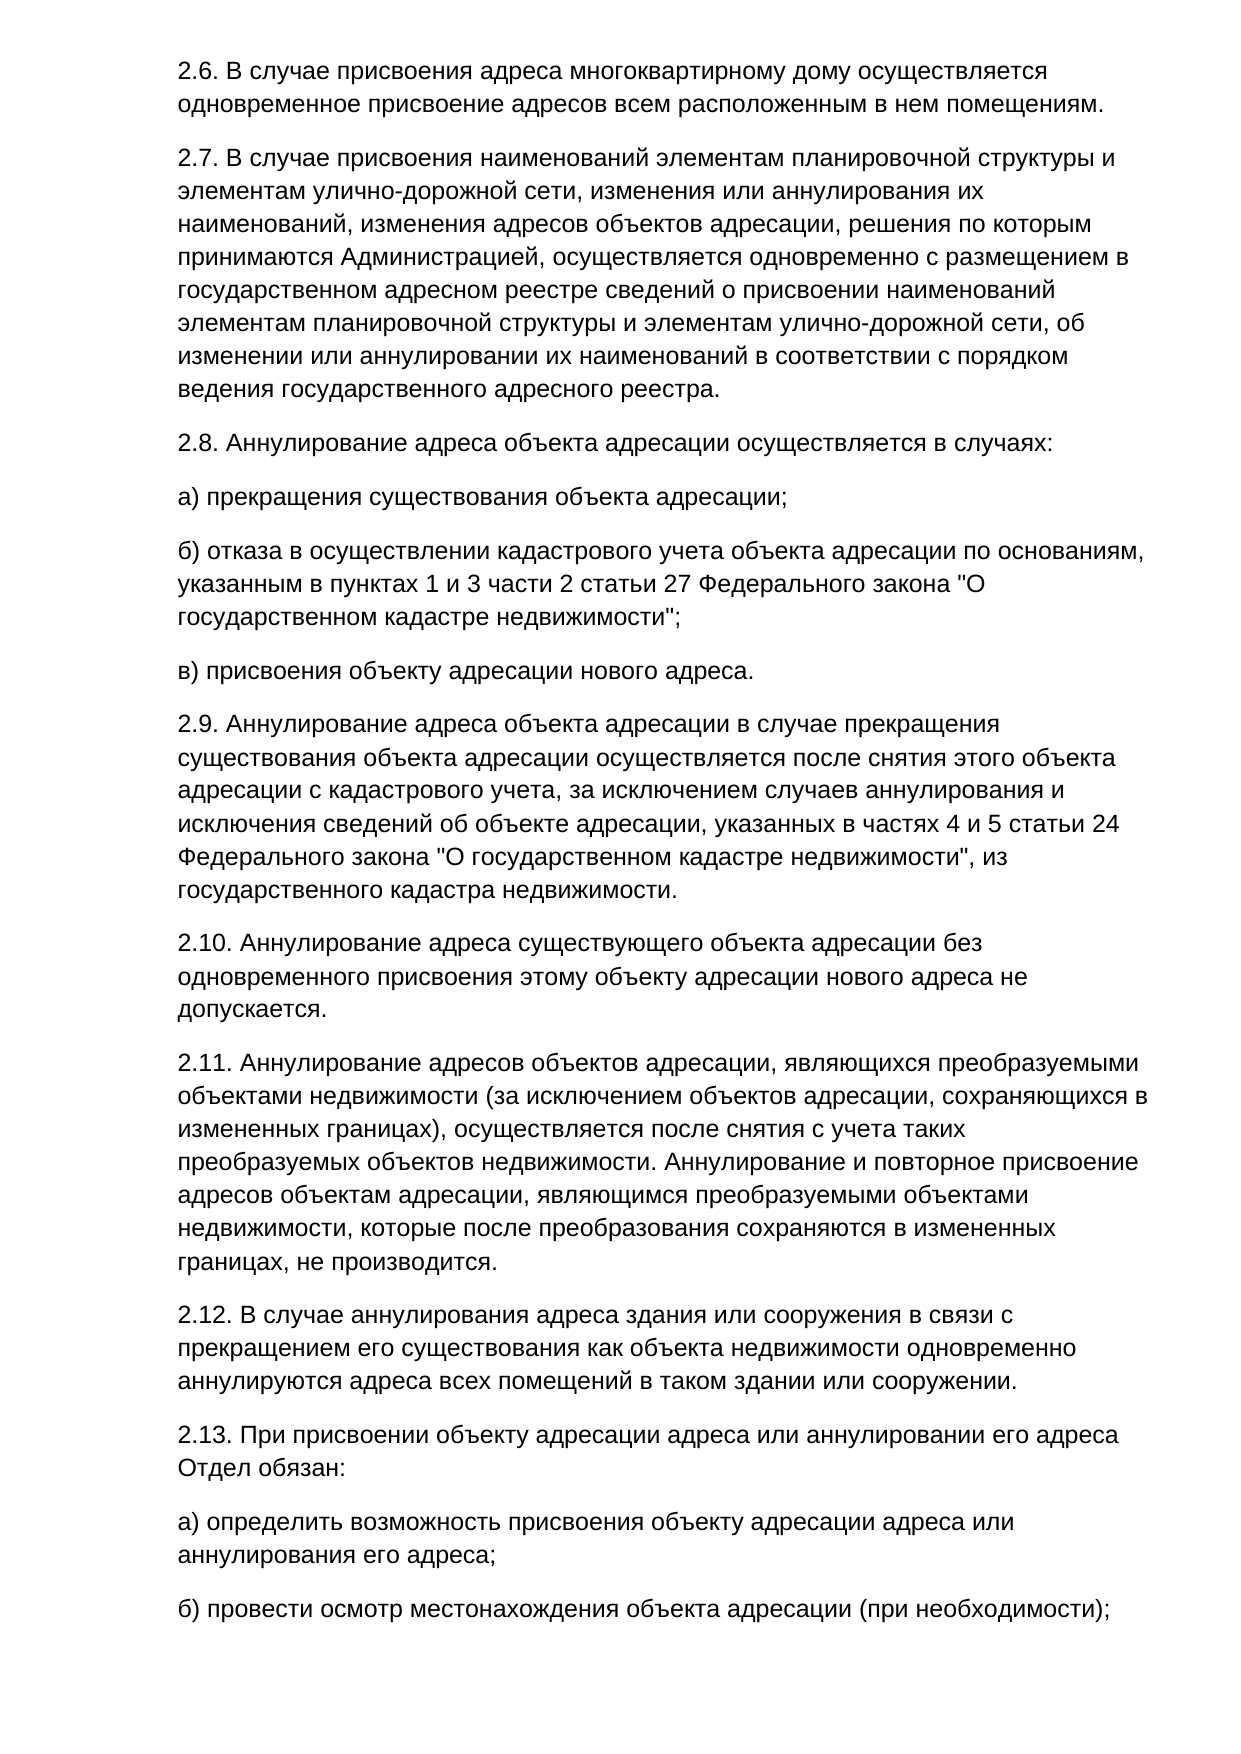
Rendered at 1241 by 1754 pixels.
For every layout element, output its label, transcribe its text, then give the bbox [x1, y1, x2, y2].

text а) прекращения существования объекта адресации; [177, 482, 1152, 511]
text б) отказа в осуществлении кадастрового учета объекта адресации по основаниям, указанным в пунктах 1 и 3 части 2 статьи 27 Федерального закона "О государственном кадастре недвижимости"; [177, 536, 1152, 631]
text 2.13. При присвоении объекту адресации адреса или аннулировании его адреса Отдел обязан: [177, 1420, 1152, 1482]
text 2.9. Аннулирование адреса объекта адресации в случае прекращения существования объекта адресации осуществляется после снятия этого объекта адресации с кадастрового учета, за исключением случаев аннулирования и исключения сведений об объекте адресации, указанных в частях 4 и 5 статьи 24 Федерального закона "О государственном кадастре недвижимости", из государственного кадастра недвижимости. [177, 709, 1152, 903]
text в) присвоения объекту адресации нового адреса. [177, 656, 1152, 684]
text б) провести осмотр местонахождения объекта адресации (при необходимости); [177, 1594, 1152, 1623]
text а) определить возможность присвоения объекту адресации адреса или аннулирования его адреса; [177, 1507, 1152, 1569]
text 2.12. В случае аннулирования адреса здания или сооружения в связи с прекращением его существования как объекта недвижимости одновременно аннулируются адреса всех помещений в таком здании или сооружении. [177, 1300, 1152, 1395]
text 2.6. В случае присвоения адреса многоквартирному дому осуществляется одновременное присвоение адресов всем расположенным в нем помещениям. [177, 56, 1152, 118]
text 2.8. Аннулирование адреса объекта адресации осуществляется в случаях: [177, 428, 1152, 457]
text 2.10. Аннулирование адреса существующего объекта адресации без одновременного присвоения этому объекту адресации нового адреса не допускается. [177, 928, 1152, 1023]
text 2.7. В случае присвоения наименований элементам планировочной структуры и элементам улично-дорожной сети, изменения или аннулирования их наименований, изменения адресов объектов адресации, решения по которым принимаются Администрацией, осуществляется одновременно с размещением в государственном адресном реестре сведений о присвоении наименований элементам планировочной структуры и элементам улично-дорожной сети, об изменении или аннулировании их наименований в соответствии с порядком ведения государственного адресного реестра. [177, 143, 1152, 403]
text 2.11. Аннулирование адресов объектов адресации, являющихся преобразуемыми объектами недвижимости (за исключением объектов адресации, сохраняющихся в измененных границах), осуществляется после снятия с учета таких преобразуемых объектов недвижимости. Аннулирование и повторное присвоение адресов объектам адресации, являющимся преобразуемыми объектами недвижимости, которые после преобразования сохраняются в измененных границах, не производится. [177, 1048, 1152, 1275]
